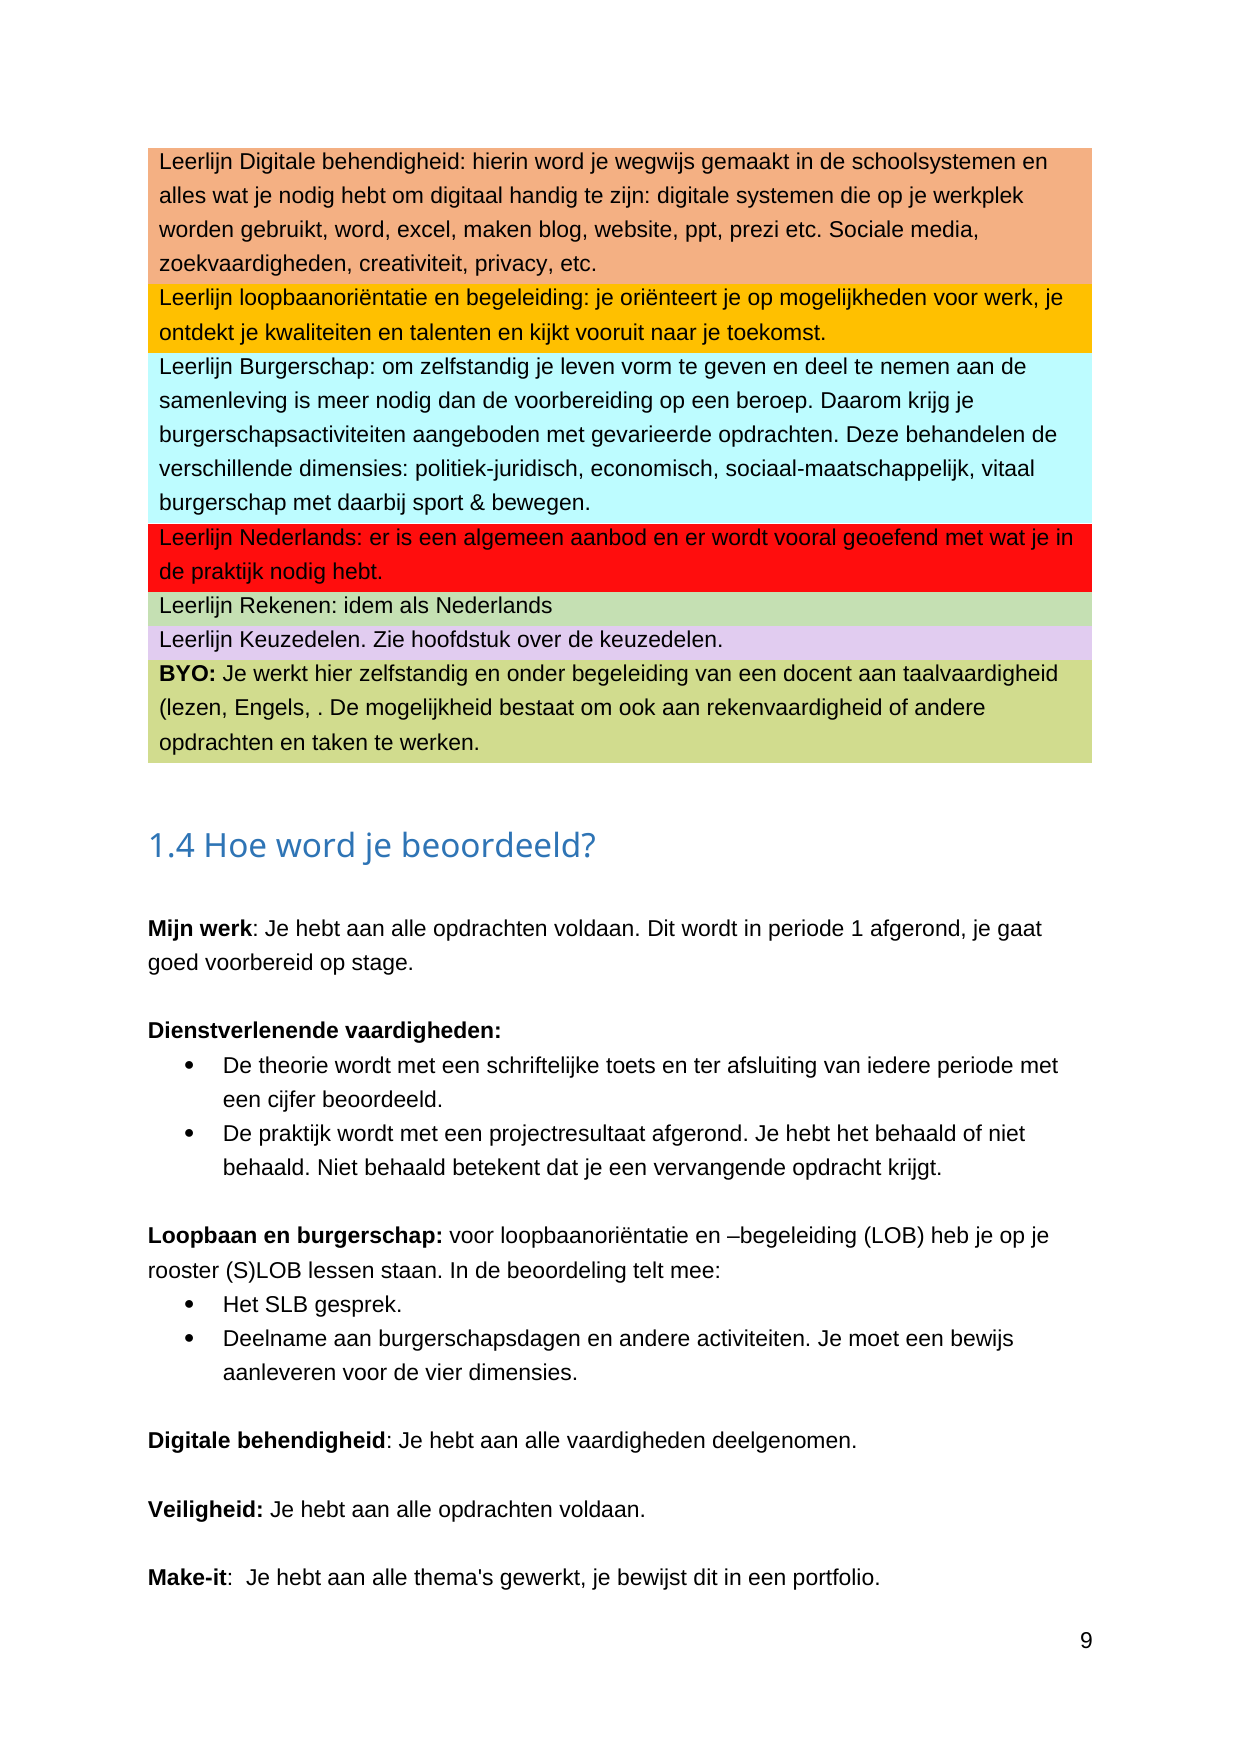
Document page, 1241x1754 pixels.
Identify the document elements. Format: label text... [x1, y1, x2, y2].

table_cell BYO: Je werkt hier zelfstandig en onder begeleiding van een docent aan taalvaardigheid (lezen, Engels, . De mogelijkheid bestaat om ook aan rekenvaardigheid of andere opdrachten en taken te werken. [148, 660, 1092, 763]
table_cell Leerlijn Rekenen: idem als Nederlands [148, 592, 1092, 626]
text Dienstverlenende vaardigheden: [148, 1017, 1093, 1044]
text Make-it: Je hebt aan alle thema's gewerkt, je bewijst dit in een portfolio. [148, 1564, 1093, 1590]
text Veiligheid: Je hebt aan alle opdrachten voldaan. [148, 1496, 1093, 1522]
text Digitale behendigheid: Je hebt aan alle vaardigheden deelgenomen. [148, 1427, 1093, 1454]
list De praktijk wordt met een projectresultaat afgerond. Je hebt het behaald of niet behaald. Niet behaald betekent dat je een vervangende opdracht krijgt. [185, 1120, 1093, 1180]
table_cell Leerlijn Burgerschap: om zelfstandig je leven vorm te geven en deel te nemen aan de samenleving is meer nodig dan de voorbereiding op een beroep. Daarom krijg je burgerschapsactiviteiten aangeboden met gevarieerde opdrachten. Deze behandelen de verschillende dimensies: politiek-juridisch, economisch, sociaal-maatschappelijk, vitaal burgerschap met daarbij sport & bewegen. [148, 353, 1092, 523]
list De theorie wordt met een schriftelijke toets en ter afsluiting van iedere periode met een cijfer beoordeeld. [185, 1052, 1093, 1112]
table_cell Leerlijn Digitale behendigheid: hierin word je wegwijs gemaakt in de schoolsystemen en alles wat je nodig hebt om digitaal handig te zijn: digitale systemen die op je werkplek worden gebruikt, word, excel, maken blog, website, ppt, prezi etc. Sociale media, zoekvaardigheden, creativiteit, privacy, etc. [148, 148, 1092, 284]
list Deelname aan burgerschapsdagen en andere activiteiten. Je moet een bewijs aanleveren voor de vier dimensies. [185, 1325, 1093, 1385]
table_cell Leerlijn Keuzedelen. Zie hoofdstuk over de keuzedelen. [148, 626, 1092, 660]
table_cell Leerlijn Nederlands: er is een algemeen aanbod en er wordt vooral geoefend met wat je in de praktijk nodig hebt. [148, 524, 1092, 592]
subtitle 1.4 Hoe word je beoordeeld? [148, 822, 1093, 867]
table_cell Leerlijn loopbaanoriëntatie en begeleiding: je oriënteert je op mogelijkheden voor werk, je ontdekt je kwaliteiten en talenten en kijkt vooruit naar je toekomst. [148, 284, 1092, 353]
list Het SLB gesprek. [185, 1291, 1093, 1317]
text Mijn werk: Je hebt aan alle opdrachten voldaan. Dit wordt in periode 1 afgerond, je gaat goed voorbereid op stage. [148, 915, 1093, 975]
text Loopbaan en burgerschap: voor loopbaanoriëntatie en –begeleiding (LOB) heb je op je rooster (S)LOB lessen staan. In de beoordeling telt mee: [148, 1222, 1093, 1283]
